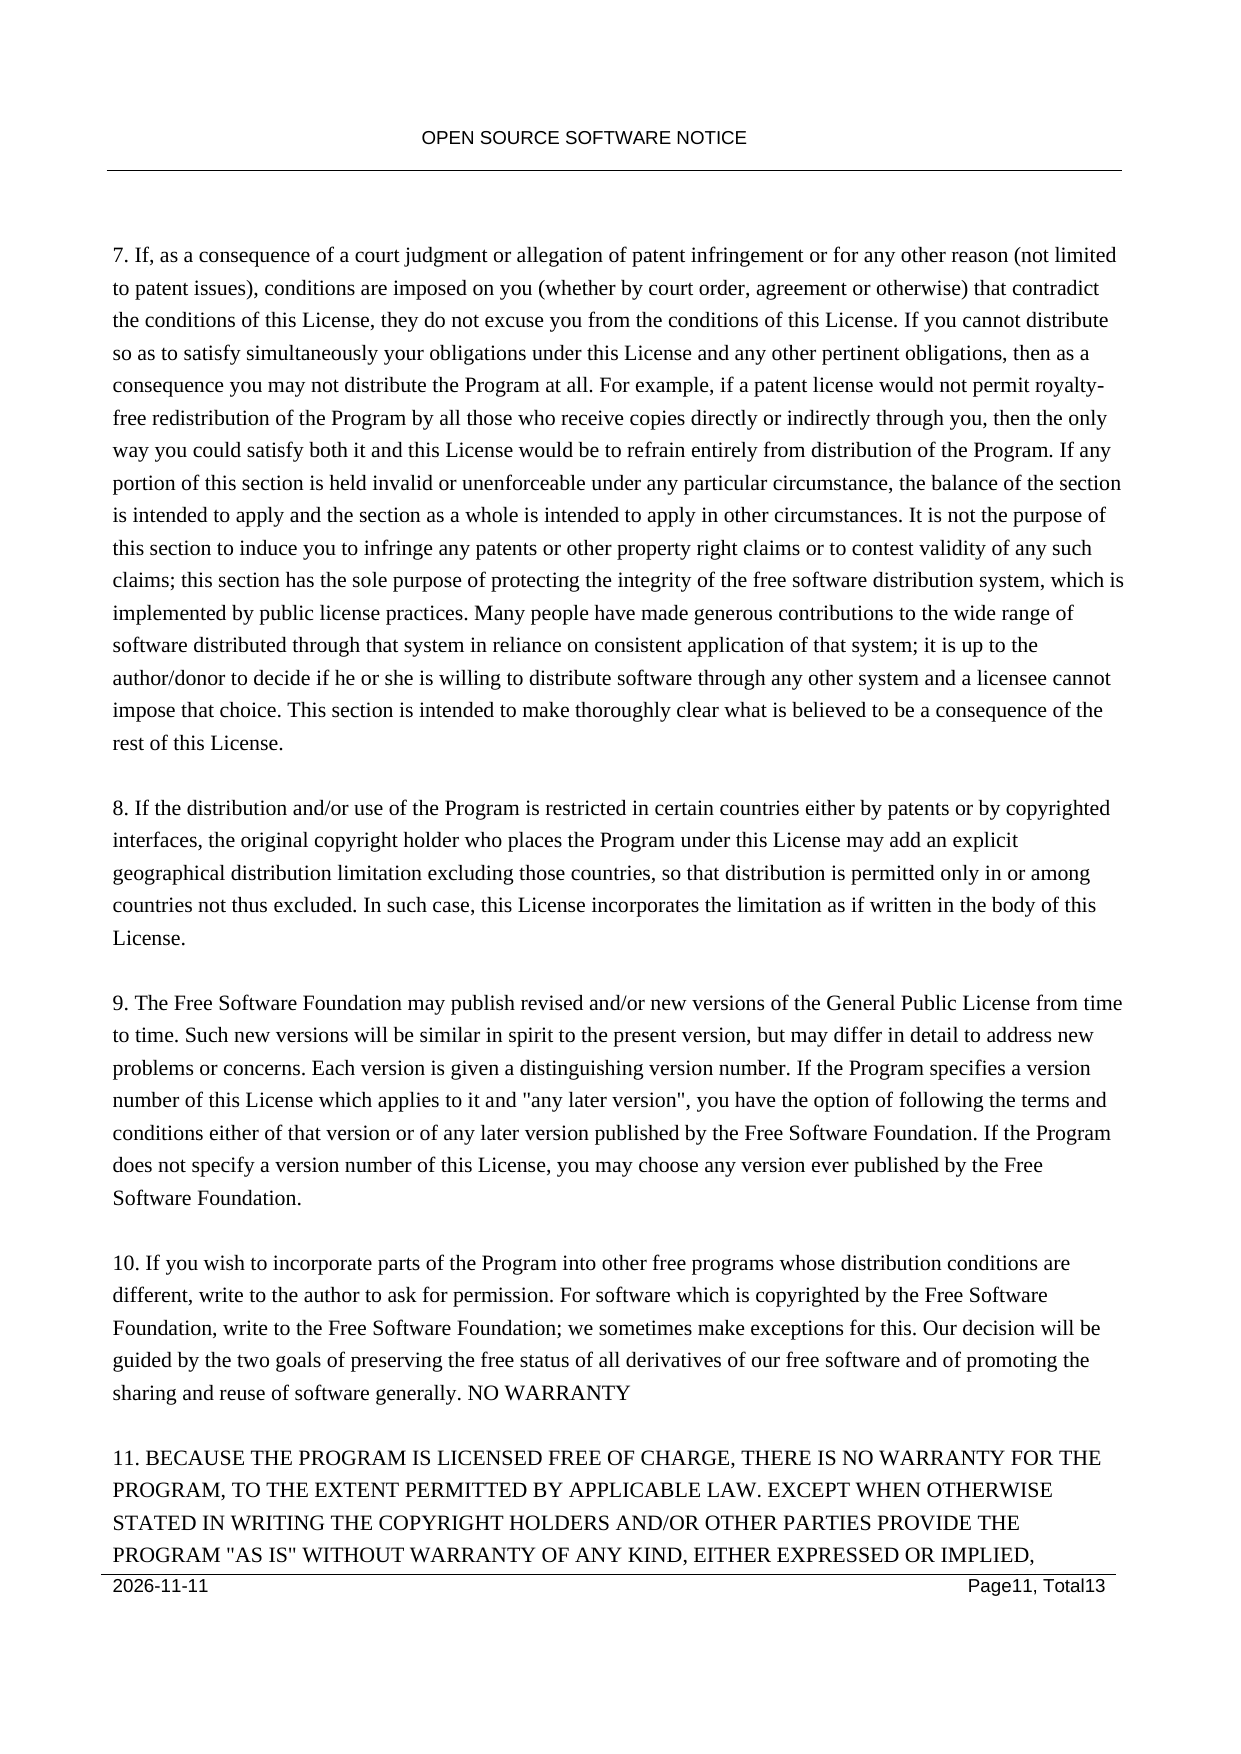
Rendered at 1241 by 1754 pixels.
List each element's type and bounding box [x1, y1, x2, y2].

text [112, 206, 1128, 1571]
